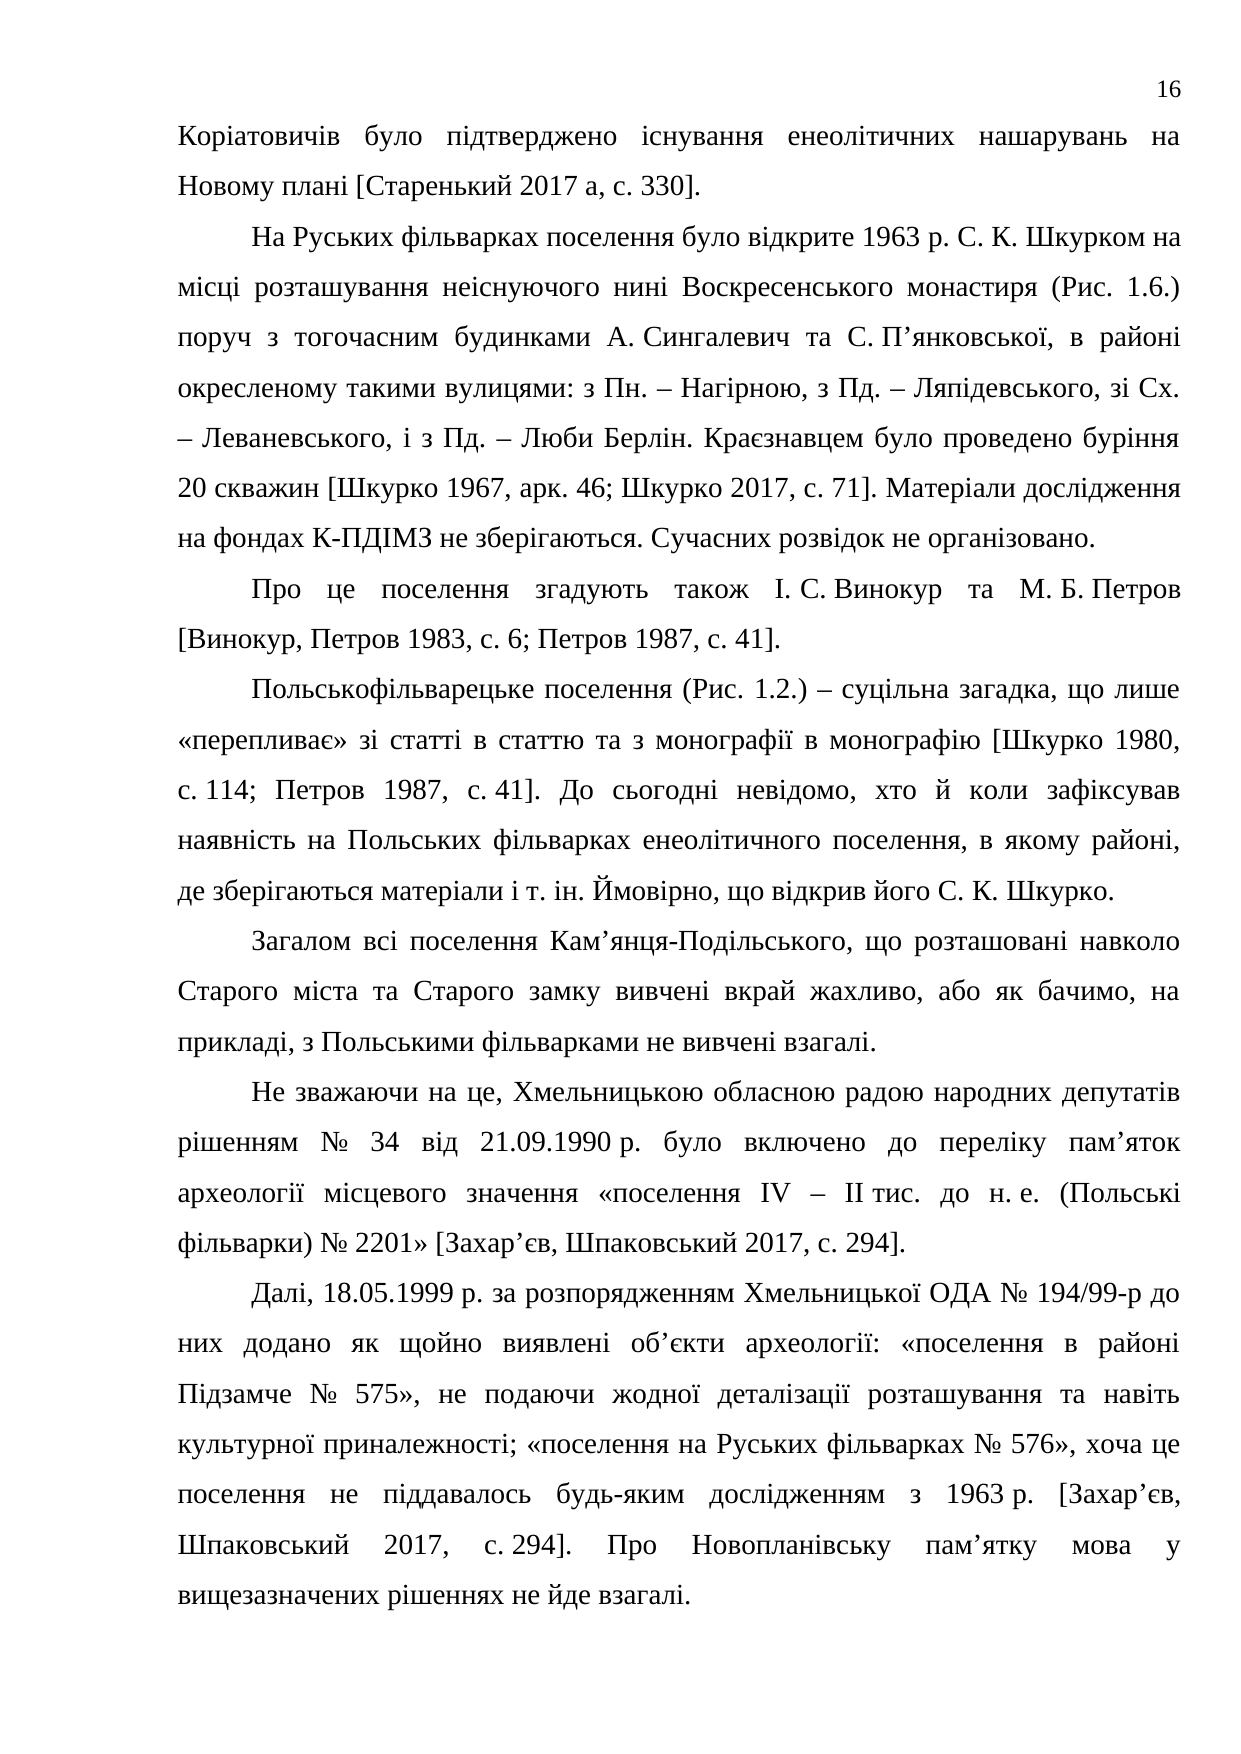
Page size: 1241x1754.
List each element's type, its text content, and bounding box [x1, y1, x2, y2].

text Загалом всі поселення Кам’янця-Подільського, що розташовані навколо Старого міста та Старого замку вивчені вкрай жахливо, або як бачимо, на прикладі, з Польськими фільварками не вивчені взагалі. [177, 923, 1181, 1057]
text Не зважаючи на це, Хмельницькою обласною радою народних депутатів рішенням № 34 від 21.09.1990 р. було включено до переліку пам’яток археології місцевого значення «поселення ІV – ІІ тис. до н. е. (Польські фільварки) № 2201» [Захар’єв, Шпаковський 2017, с. 294]. [177, 1074, 1181, 1258]
text На Руських фільварках поселення було відкрите 1963 р. С. К. Шкурком на місці розташування неіснуючого нині Воскресенського монастиря (Рис. 1.6.) поруч з тогочасним будинками А. Сингалевич та С. П’янковської, в районі окресленому такими вулицями: з Пн. – Нагірною, з Пд. – Ляпідевського, зі Сх. – Леваневського, і з Пд. – Люби Берлін. Краєзнавцем було проведено буріння 20 скважин [Шкурко 1967, арк. 46; Шкурко 2017, с. 71]. Матеріали дослідження на фондах К-ПДІМЗ не зберігаються. Сучасних розвідок не організовано. [177, 219, 1181, 554]
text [177, 118, 1181, 202]
text Далі, 18.05.1999 р. за розпорядженням Хмельницької ОДА № 194/99-р до них додано як щойно виявлені об’єкти археології: «поселення в районі Підзамче № 575», не подаючи жодної деталізації розташування та навіть культурної приналежності; «поселення на Руських фільварках № 576», хоча це поселення не піддавалось будь-яким дослідженням з 1963 р. [Захар’єв, Шпаковський 2017, с. 294]. Про Новопланівську пам’ятку мова у вищезазначених рішеннях не йде взагалі. [177, 1275, 1181, 1611]
text Про це поселення згадують також І. С. Винокур та М. Б. Петров [Винокур, Петров 1983, с. 6; Петров 1987, с. 41]. [177, 571, 1181, 655]
text Польськофільварецьке поселення (Рис. 1.2.) – суцільна загадка, що лише «перепливає» зі статті в статтю та з монографії в монографію [Шкурко 1980, с. 114; Петров 1987, с. 41]. До сьогодні невідомо, хто й коли зафіксував наявність на Польських фільварках енеолітичного поселення, в якому районі, де зберігаються матеріали і т. ін. Ймовірно, що відкрив його С. К. Шкурко. [177, 672, 1181, 906]
